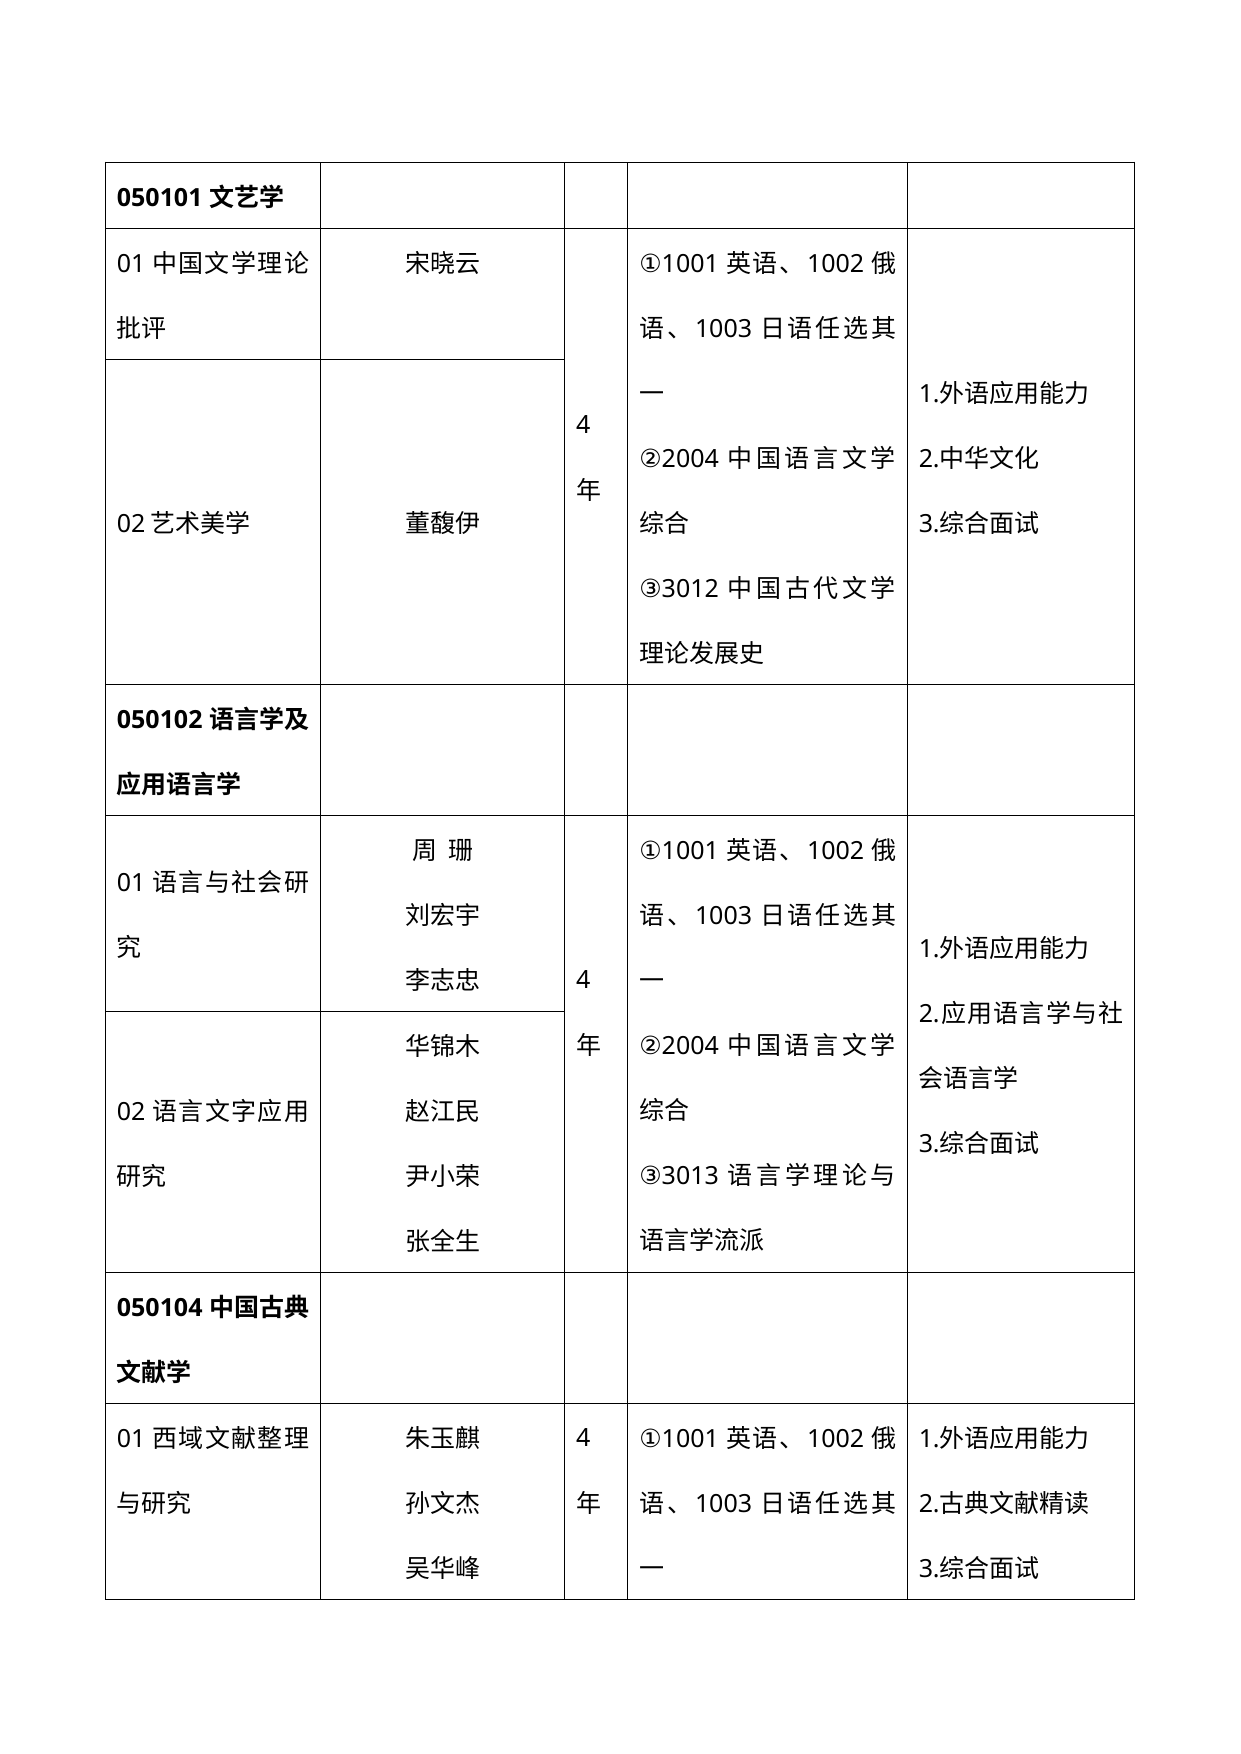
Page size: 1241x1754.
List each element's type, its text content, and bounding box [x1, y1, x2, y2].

table_cell [628, 685, 907, 815]
table_cell 050104 中国古典文献学 [106, 1273, 320, 1403]
table_cell ①1001英语、1002俄语、1003日语任选其一 ②2004中国语言文学综合 ③3012中国古代文学理论发展史 [628, 229, 907, 684]
table_cell 02语言文字应用研究 [106, 1012, 320, 1272]
table_cell [565, 1273, 627, 1403]
table_cell 1.外语应用能力 2.中华文化 3.综合面试 [908, 229, 1134, 684]
table_cell [565, 685, 627, 815]
table_cell [565, 163, 627, 228]
table_cell 02艺术美学 [106, 360, 320, 684]
table_cell [321, 163, 564, 228]
table_cell 01西域文献整理与研究 [106, 1404, 320, 1599]
table_cell 01语言与社会研究 [106, 816, 320, 1011]
table_cell 050102 语言学及应用语言学 [106, 685, 320, 815]
table_cell 050101 文艺学 [106, 163, 320, 228]
table_cell [628, 1273, 907, 1403]
table_cell [321, 685, 564, 815]
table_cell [628, 1404, 907, 1599]
table_cell 4年 [565, 1404, 627, 1599]
table_cell [908, 1273, 1134, 1403]
table_cell 朱玉麒 孙文杰 吴华峰 周燕玲 杨向奎 [321, 1404, 564, 1599]
table_cell 董馥伊 [321, 360, 564, 684]
table_cell 4年 [565, 229, 627, 684]
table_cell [908, 1404, 1134, 1599]
table_cell 01中国文学理论批评 [106, 229, 320, 359]
table_cell ①1001英语、1002俄语、1003日语任选其一 ②2004中国语言文学综合 ③3013语言学理论与语言学流派 [628, 816, 907, 1272]
table_cell [321, 1273, 564, 1403]
table_cell 周 珊 刘宏宇 李志忠 [321, 816, 564, 1011]
table_cell 宋晓云 [321, 229, 564, 359]
table_cell 华锦木 赵江民 尹小荣 张全生 [321, 1012, 564, 1272]
table_cell [628, 163, 907, 228]
table_cell 1.外语应用能力 2.应用语言学与社会语言学 3.综合面试 [908, 816, 1134, 1272]
table_cell [908, 685, 1134, 815]
table_cell [908, 163, 1134, 228]
table_cell 4年 [565, 816, 627, 1272]
